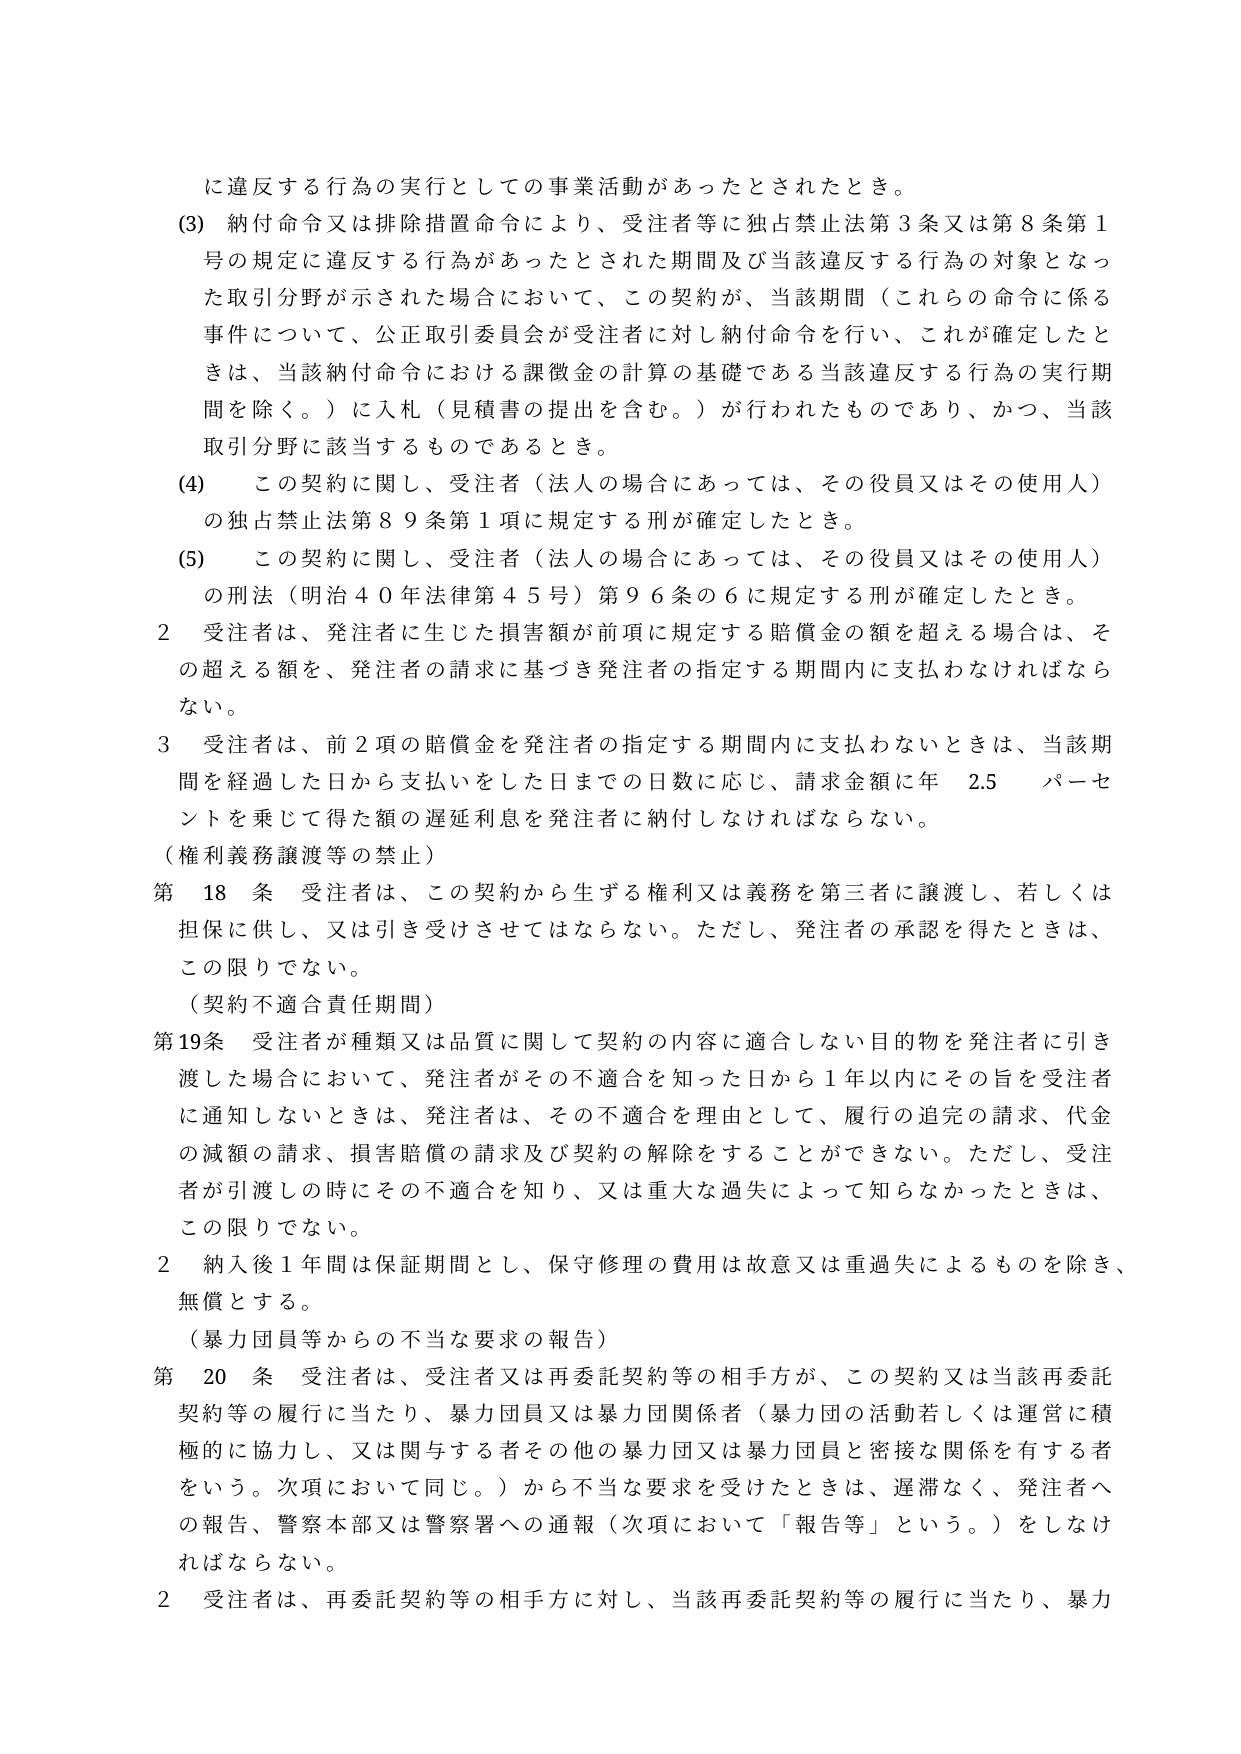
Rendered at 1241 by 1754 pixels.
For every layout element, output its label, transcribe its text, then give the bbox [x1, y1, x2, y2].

text ３ 受注者は、前２項の賠償金を発注者の指定する期間内に支払わないときは、当該期間を経過した日から支払いをした日までの日数に応じ、請求金額に年2.5パーセントを乗じて得た額の遅延利息を発注者に納付しなければならない。 [153, 724, 1116, 836]
text 第18条 受注者は、この契約から生ずる権利又は義務を第三者に譲渡し、若しくは担保に供し、又は引き受けさせてはならない。ただし、発注者の承認を得たときは、この限りでない。 [153, 873, 1116, 985]
text 第19条 受注者が種類又は品質に関して契約の内容に適合しない目的物を発注者に引き渡した場合において、発注者がその不適合を知った日から１年以内にその旨を受注者に通知しないときは、発注者は、その不適合を理由として、履行の追完の請求、代金の減額の請求、損害賠償の請求及び契約の解除をすることができない。ただし、受注者が引渡しの時にその不適合を知り、又は重大な過失によって知らなかったときは、この限りでない。 [153, 1022, 1116, 1245]
text (3) 納付命令又は排除措置命令により、受注者等に独占禁止法第３条又は第８条第１号の規定に違反する行為があったとされた期間及び当該違反する行為の対象となった取引分野が示された場合において、この契約が、当該期間（これらの命令に係る事件について、公正取引委員会が受注者に対し納付命令を行い、これが確定したときは、当該納付命令における課徴金の計算の基礎である当該違反する行為の実行期間を除く。）に入札（見積書の提出を含む。）が行われたものであり、かつ、当該取引分野に該当するものであるとき。 [175, 204, 1116, 464]
text (4) この契約に関し、受注者（法人の場合にあっては、その役員又はその使用人）の独占禁止法第８９条第１項に規定する刑が確定したとき。 [175, 464, 1116, 538]
text （権利義務譲渡等の禁止） [153, 836, 1116, 873]
text (5) この契約に関し、受注者（法人の場合にあっては、その役員又はその使用人）の刑法（明治４０年法律第４５号）第９６条の６に規定する刑が確定したとき。 [175, 538, 1116, 613]
text ２ 受注者は、発注者に生じた損害額が前項に規定する賠償金の額を超える場合は、その超える額を、発注者の請求に基づき発注者の指定する期間内に支払わなければならない。 [153, 613, 1116, 724]
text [153, 1580, 1116, 1617]
text （契約不適合責任期間） [153, 985, 1116, 1022]
text ２ 納入後１年間は保証期間とし、保守修理の費用は故意又は重過失によるものを除き、無償とする。 [153, 1245, 1116, 1319]
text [175, 167, 1116, 204]
text 第20条 受注者は、受注者又は再委託契約等の相手方が、この契約又は当該再委託契約等の履行に当たり、暴力団員又は暴力団関係者（暴力団の活動若しくは運営に積極的に協力し、又は関与する者その他の暴力団又は暴力団員と密接な関係を有する者をいう。次項において同じ。）から不当な要求を受けたときは、遅滞なく、発注者への報告、警察本部又は警察署への通報（次項において「報告等」という。）をしなければならない。 [153, 1357, 1116, 1580]
text （暴力団員等からの不当な要求の報告） [175, 1319, 1116, 1357]
